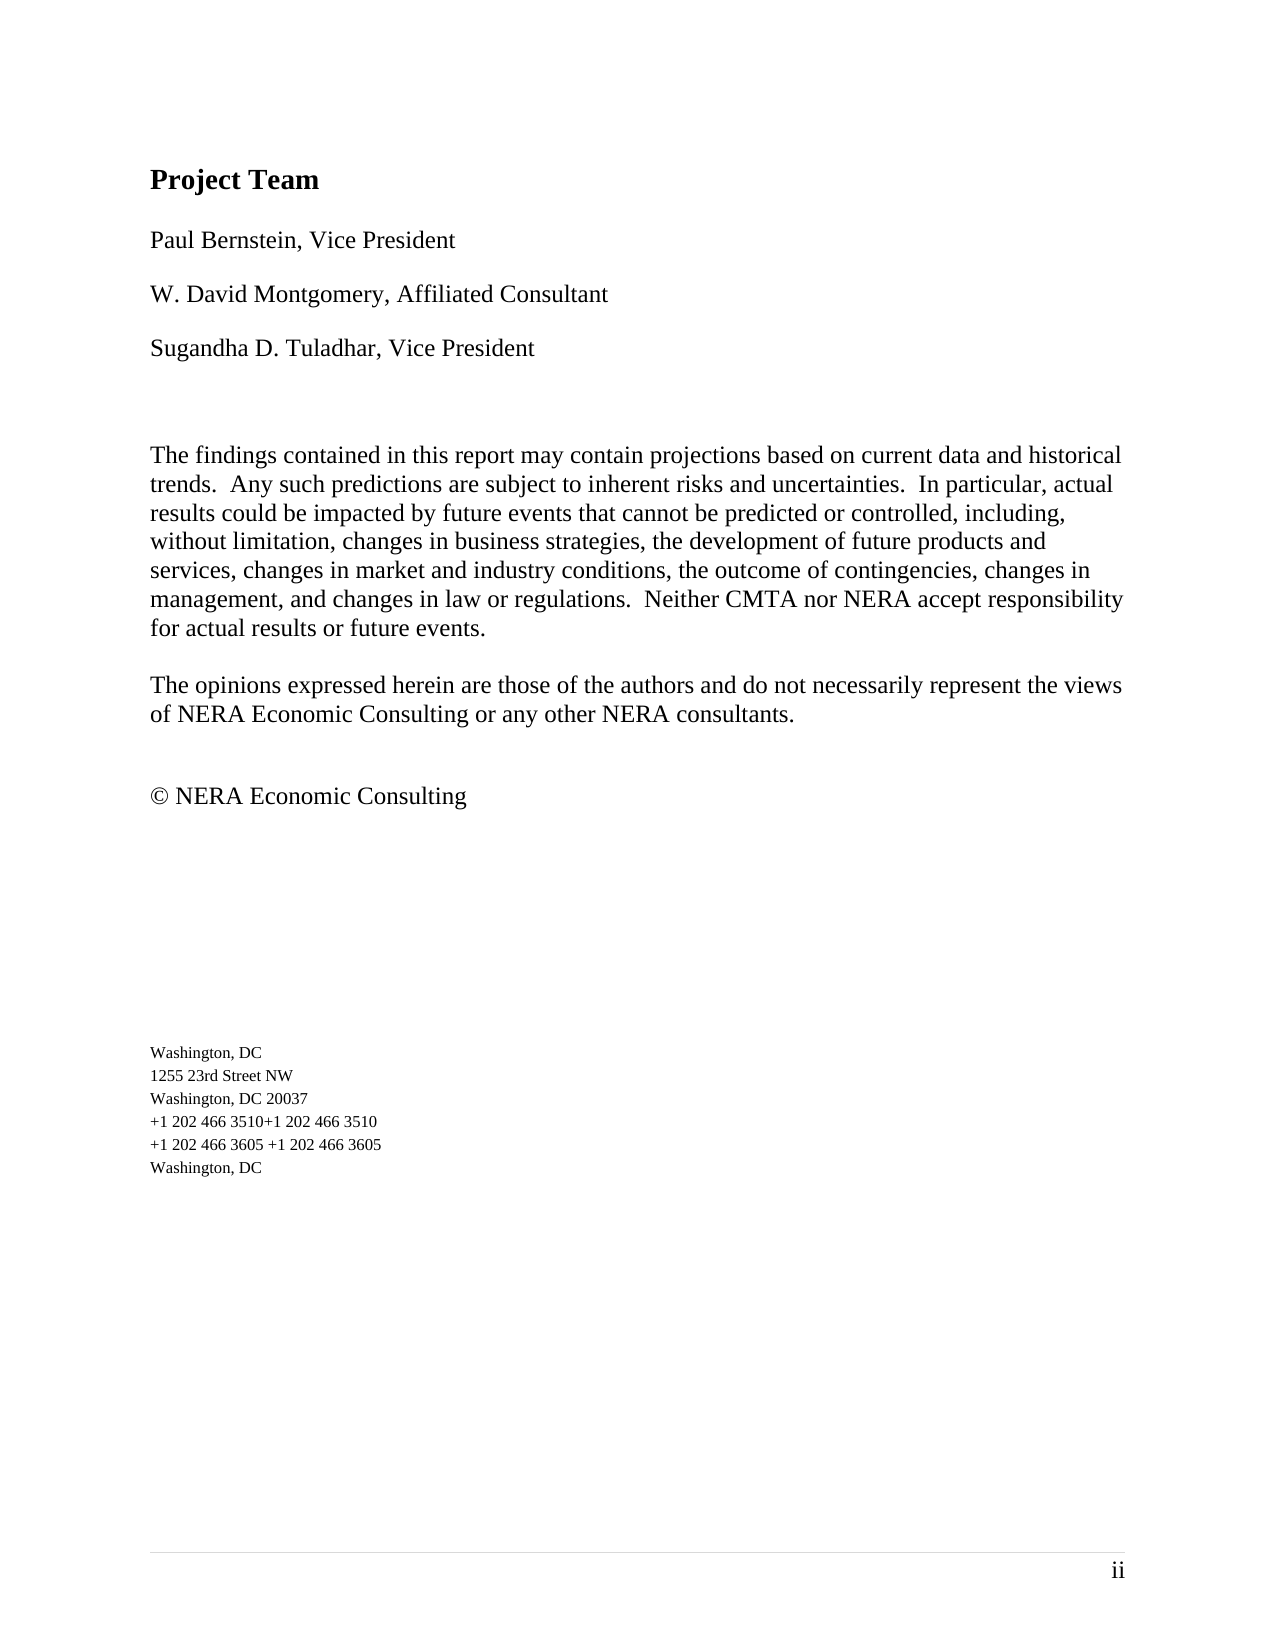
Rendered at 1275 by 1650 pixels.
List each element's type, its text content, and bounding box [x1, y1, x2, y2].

text Fax: +1 202 466 3605 [150, 1131, 1125, 1154]
subtitle Project Team [150, 162, 1125, 196]
text The findings contained in this report may contain projections based on current data and historical trends. Any such predictions are subject to inherent risks and uncertainties. In particular, actual results could be impacted by future events that cannot be predicted or controlled, including, without limitation, changes in business strategies, the development of future products and services, changes in market and industry conditions, the outcome of contingencies, changes in management, and changes in law or regulations. Neither CMTA nor NERA accept responsibility for actual results or future events. [150, 440, 1125, 641]
text www.nera.com [150, 1154, 1125, 1177]
text 1255 23rd Street NW [150, 1062, 1125, 1085]
text Tel: +1 202 466 3510 [150, 1108, 1125, 1131]
text Washington, DC 20037 [150, 1085, 1125, 1108]
text Sugandha D. Tuladhar, Vice President [150, 333, 1125, 361]
text W. David Montgomery, Affiliated Consultant [150, 279, 1125, 308]
text NERA Economic Consulting [150, 1039, 1125, 1062]
text Paul Bernstein, Vice President [150, 225, 1125, 254]
text The opinions expressed herein are those of the authors and do not necessarily represent the views of NERA Economic Consulting or any other NERA consultants. [150, 670, 1125, 728]
text © NERA Economic Consulting [150, 781, 1125, 810]
